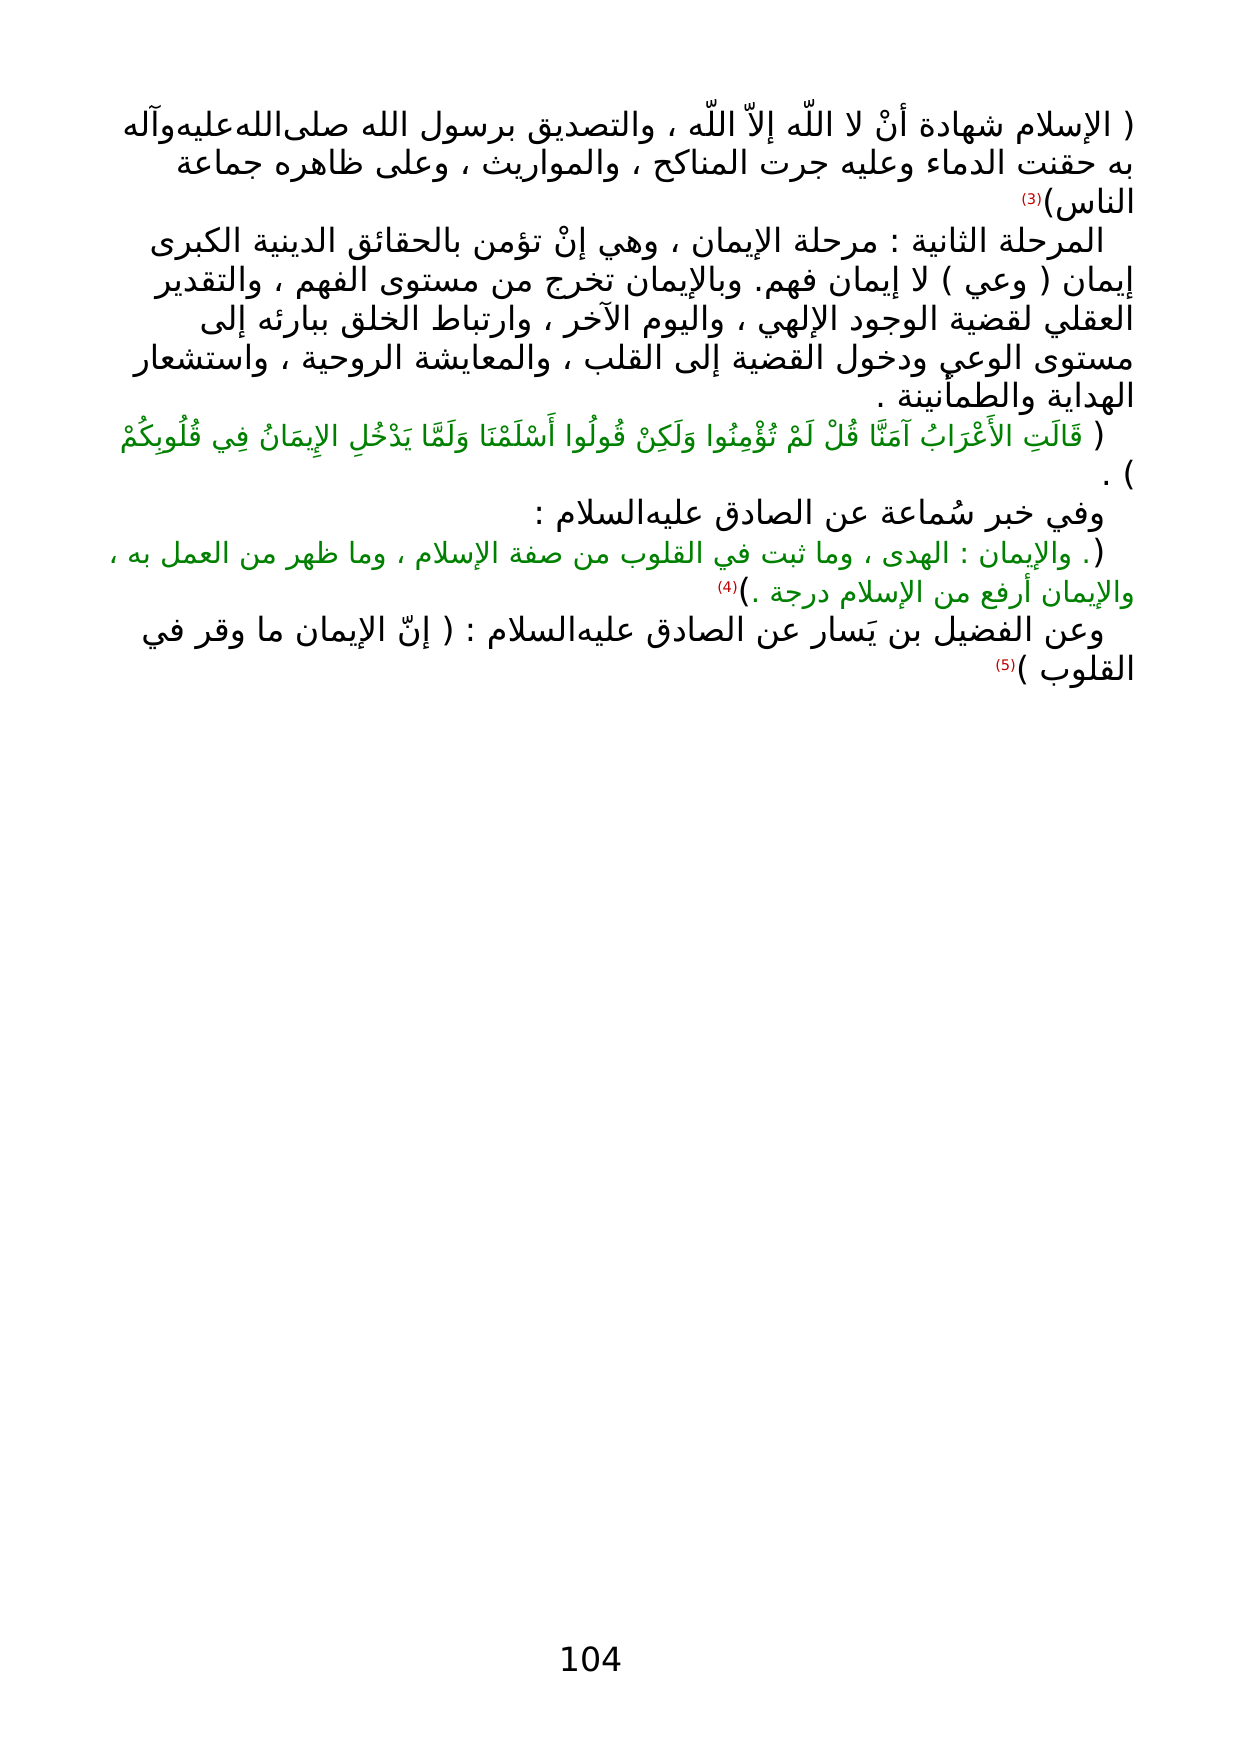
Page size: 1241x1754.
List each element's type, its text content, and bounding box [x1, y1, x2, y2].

text (. والإيمان : الهدى ، وما ثبت في القلوب من صفة الإسلام ، وما ظهر من العمل به ، والإيمان أرفع من الإسلام درجة .)(4) [105, 532, 1135, 610]
text ( الإسلام شهادة أنْ لا اللّه إلاّ اللّه ، والتصديق برسول الله صلى‌الله‌عليه‌وآله به حقنت الدماء وعليه جرت المناكح ، والمواريث ، وعلى ظاهره جماعة الناس)(3) [105, 105, 1135, 222]
text المرحلة الثانية : مرحلة الإيمان ، وهي إنْ تؤمن بالحقائق الدينية الكبرى إيمان ( وعي ) لا إيمان فهم. وبالإيمان تخرج من مستوى الفهم ، والتقدير العقلي لقضية الوجود الإلهي ، واليوم الآخر ، وارتباط الخلق ببارئه إلى مستوى الوعي ودخول القضية إلى القلب ، والمعايشة الروحية ، واستشعار الهداية والطمأنينة . [105, 222, 1135, 416]
text وعن الفضيل بن يَسار عن الصادق عليه‌السلام : ( إنّ الإيمان ما وقر في القلوب )(5) [105, 610, 1135, 688]
text وفي خبر سُماعة عن الصادق عليه‌السلام : [105, 493, 1135, 532]
text ( قَالَتِ الأَعْرَابُ آمَنَّا قُلْ لَمْ تُؤْمِنُوا وَلَكِنْ قُولُوا أَسْلَمْنَا وَلَمَّا يَدْخُلِ الإِيمَانُ فِي قُلُوبِكُمْ ) . [105, 416, 1135, 493]
